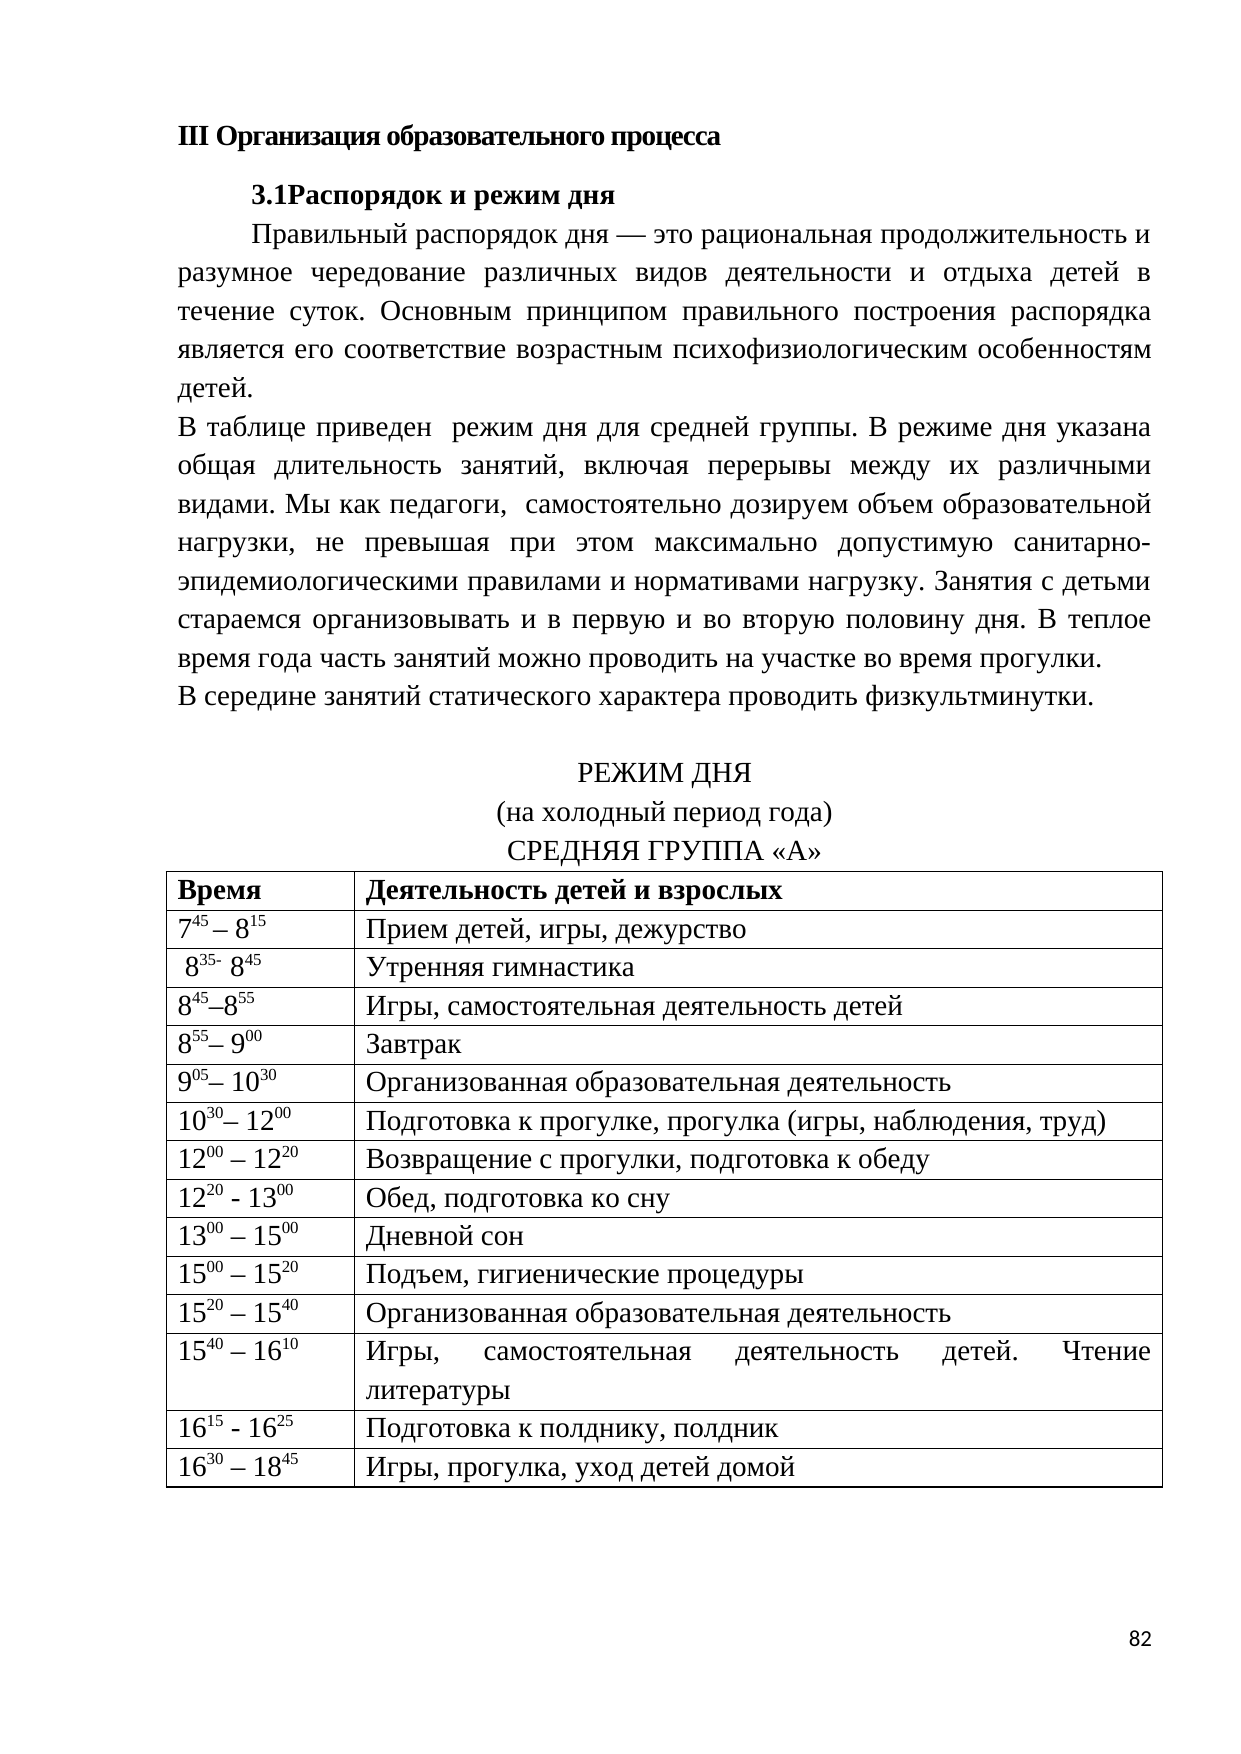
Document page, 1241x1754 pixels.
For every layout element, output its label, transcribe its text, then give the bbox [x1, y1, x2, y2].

table_cell 845–855 [167, 988, 354, 1025]
table_cell 1220 - 1300 [167, 1180, 354, 1217]
text В таблице приведен режим дня для средней группы. В режиме дня указана общая длительность занятий, включая перерывы между их различными видами. Мы как педагоги, самостоятельно дозируем объем образовательной нагрузки, не превышая при этом максимально допустимую санитарно-эпидемиологическими правилами и нормативами нагрузку. Занятия с детьми стараемся организовывать и в первую и во вторую половину дня. В теплое время года часть занятий можно проводить на участке во время прогулки. [177, 409, 1152, 673]
text (на холодный период года) [177, 794, 1152, 828]
table_cell Обед, подготовка ко сну [355, 1180, 1162, 1217]
table_cell Игры, прогулка, уход детей домой [355, 1449, 1162, 1486]
table_cell 1030– 1200 [167, 1103, 354, 1140]
text РЕЖИМ ДНЯ [177, 756, 1152, 789]
table_cell Завтрак [355, 1026, 1162, 1063]
table_cell Подготовка к полднику, полдник [355, 1411, 1162, 1448]
table_cell 745 – 815 [167, 911, 354, 948]
table_cell 905– 1030 [167, 1065, 354, 1102]
table_cell 1300 – 1500 [167, 1218, 354, 1256]
table_cell Игры, самостоятельная деятельность детей. Чтение литературы [355, 1334, 1162, 1409]
text Правильный распорядок дня — это рациональная продолжительность и разумное чередование различных видов деятельности и отдыха детей в течение суток. Основным принципом правильного построения распорядка является его соответствие возрастным психофизиологическим особенностям детей. [177, 216, 1152, 404]
table_header Деятельность детей и взрослых [355, 872, 1162, 910]
table_cell 1630 – 1845 [167, 1449, 354, 1486]
table_cell 1615 - 1625 [167, 1411, 354, 1448]
table_cell Подъем, гигиенические процедуры [355, 1257, 1162, 1294]
table_cell Утренняя гимнастика [355, 949, 1162, 987]
text СРЕДНЯЯ ГРУППА «А» [177, 833, 1152, 866]
table_cell 1520 – 1540 [167, 1295, 354, 1332]
table_cell Дневной сон [355, 1218, 1162, 1256]
table_cell Игры, самостоятельная деятельность детей [355, 988, 1162, 1025]
table_cell Возвращение с прогулки, подготовка к обеду [355, 1141, 1162, 1179]
table_cell 1500 – 1520 [167, 1257, 354, 1294]
text В середине занятий статического характера проводить физкультминутки. [177, 678, 1152, 712]
table_cell Организованная образовательная деятельность [355, 1295, 1162, 1332]
table_cell 855– 900 [167, 1026, 354, 1063]
table_cell 835- 845 [167, 949, 354, 987]
table_cell Подготовка к прогулке, прогулка (игры, наблюдения, труд) [355, 1103, 1162, 1140]
table_cell Организованная образовательная деятельность [355, 1065, 1162, 1102]
table_cell Прием детей, игры, дежурство [355, 911, 1162, 948]
table_cell 1200 – 1220 [167, 1141, 354, 1179]
table_header Время [167, 872, 354, 910]
table_cell 1540 – 1610 [167, 1334, 354, 1409]
text 3.1Распорядок и режим дня [177, 177, 1152, 211]
